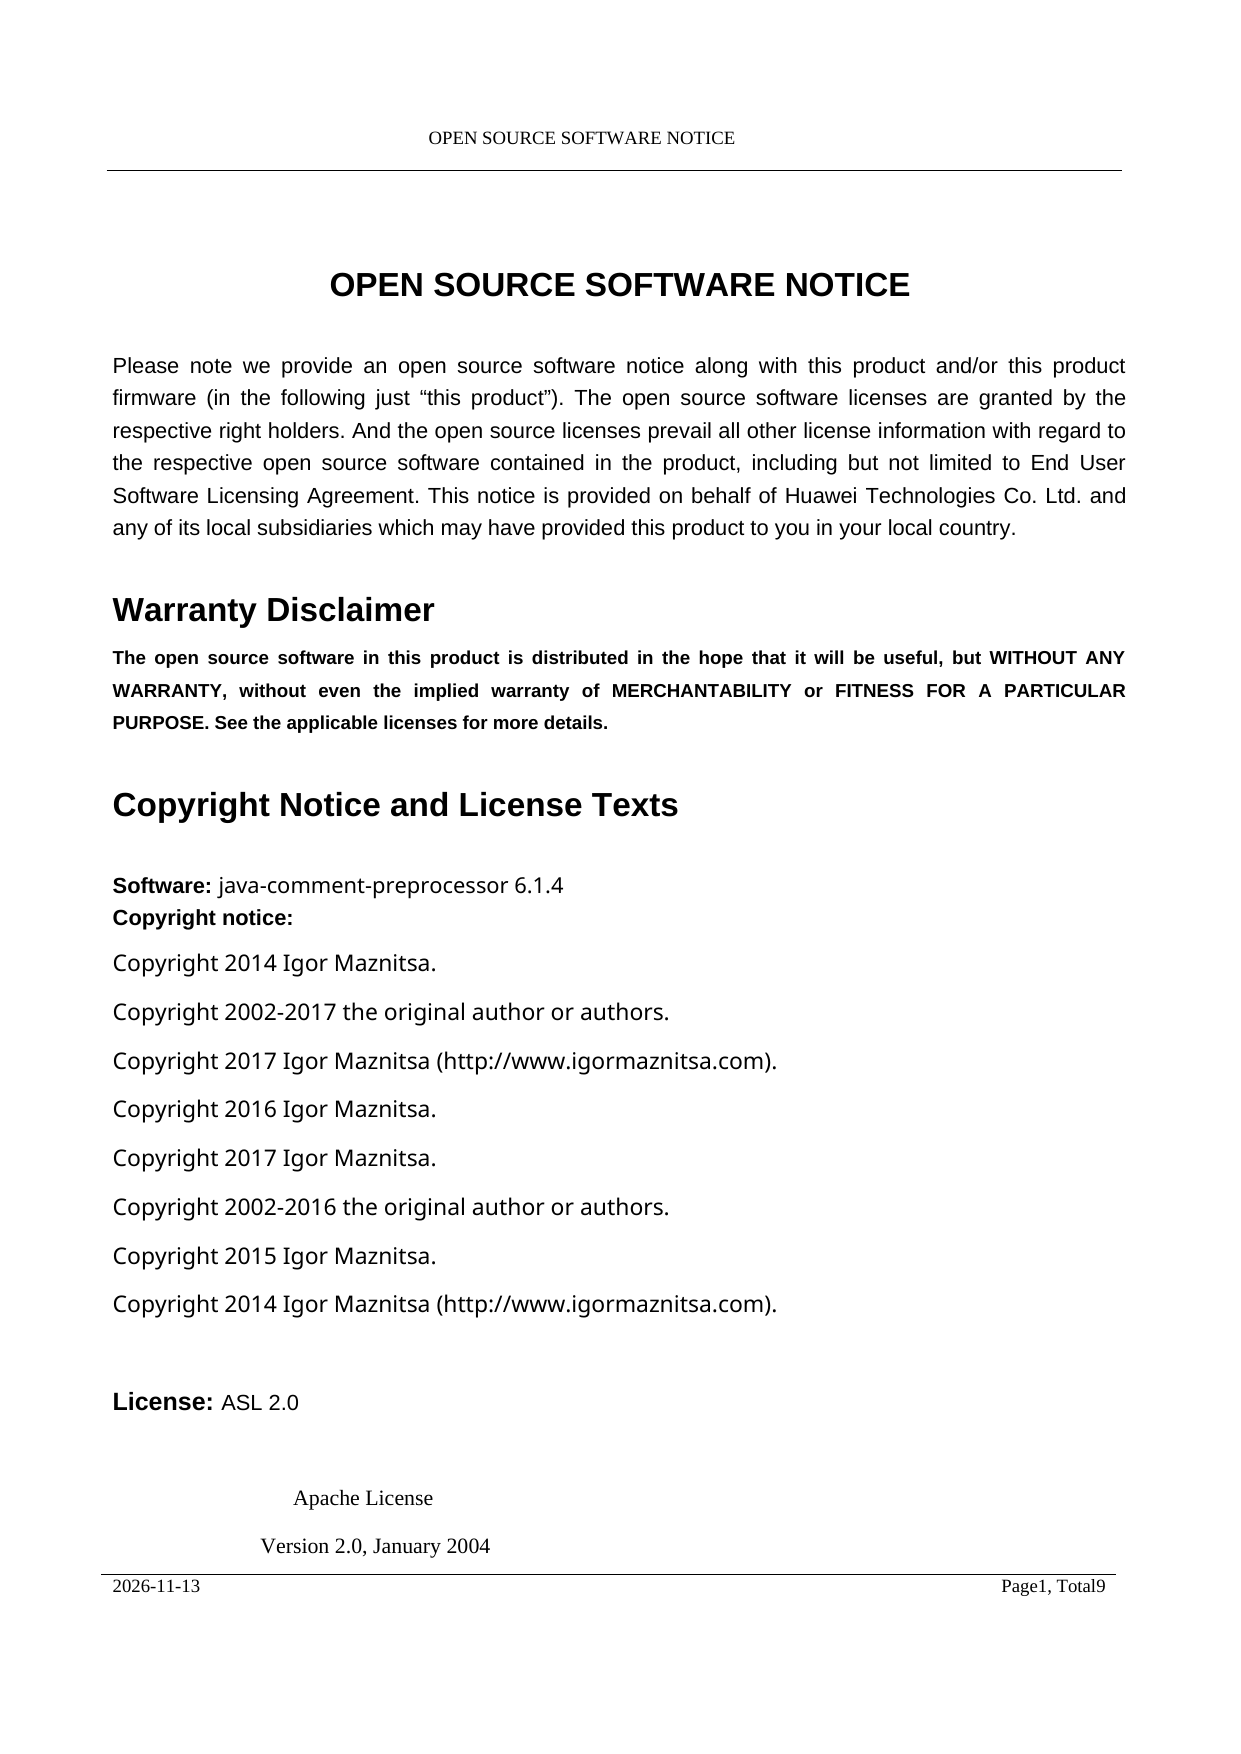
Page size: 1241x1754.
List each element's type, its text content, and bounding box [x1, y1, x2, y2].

text Copyright notice: [112, 901, 1128, 934]
text Copyright Notice and License Texts [112, 771, 1128, 836]
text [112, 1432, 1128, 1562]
text Please note we provide an open source software notice along with this product and/or this product firmware (in the following just “this product”). The open source software licenses are granted by the respective right holders. And the open source licenses prevail all other license information with regard to the respective open source software contained in the product, including but not limited to End User Software Licensing Agreement. This notice is provided on behalf of Huawei Technologies Co. Ltd. and any of its local subsidiaries which may have provided this product to you in your local country. [112, 349, 1128, 544]
text OPEN SOURCE SOFTWARE NOTICE [112, 251, 1128, 316]
text Warranty Disclaimer [112, 576, 1128, 641]
text Software: java-comment-preprocessor 6.1.4 [112, 869, 1128, 901]
text Copyright 2014 Igor Maznitsa. Copyright 2002-2017 the original author or authors. Copyright 2017 Igor Maznitsa (http://www.igormaznitsa.com). Copyright 2016 Igor Maznitsa. Copyright 2017 Igor Maznitsa. Copyright 2002-2016 the original author or authors. Copyright 2015 Igor Maznitsa. Copyright 2014 Igor Maznitsa (http://www.igormaznitsa.com). [112, 947, 1128, 1369]
text License: ASL 2.0 [112, 1385, 1128, 1418]
text The open source software in this product is distributed in the hope that it will be useful, but WITHOUT ANY WARRANTY, without even the implied warranty of MERCHANTABILITY or FITNESS FOR A PARTICULAR PURPOSE. See the applicable licenses for more details. [112, 641, 1128, 739]
